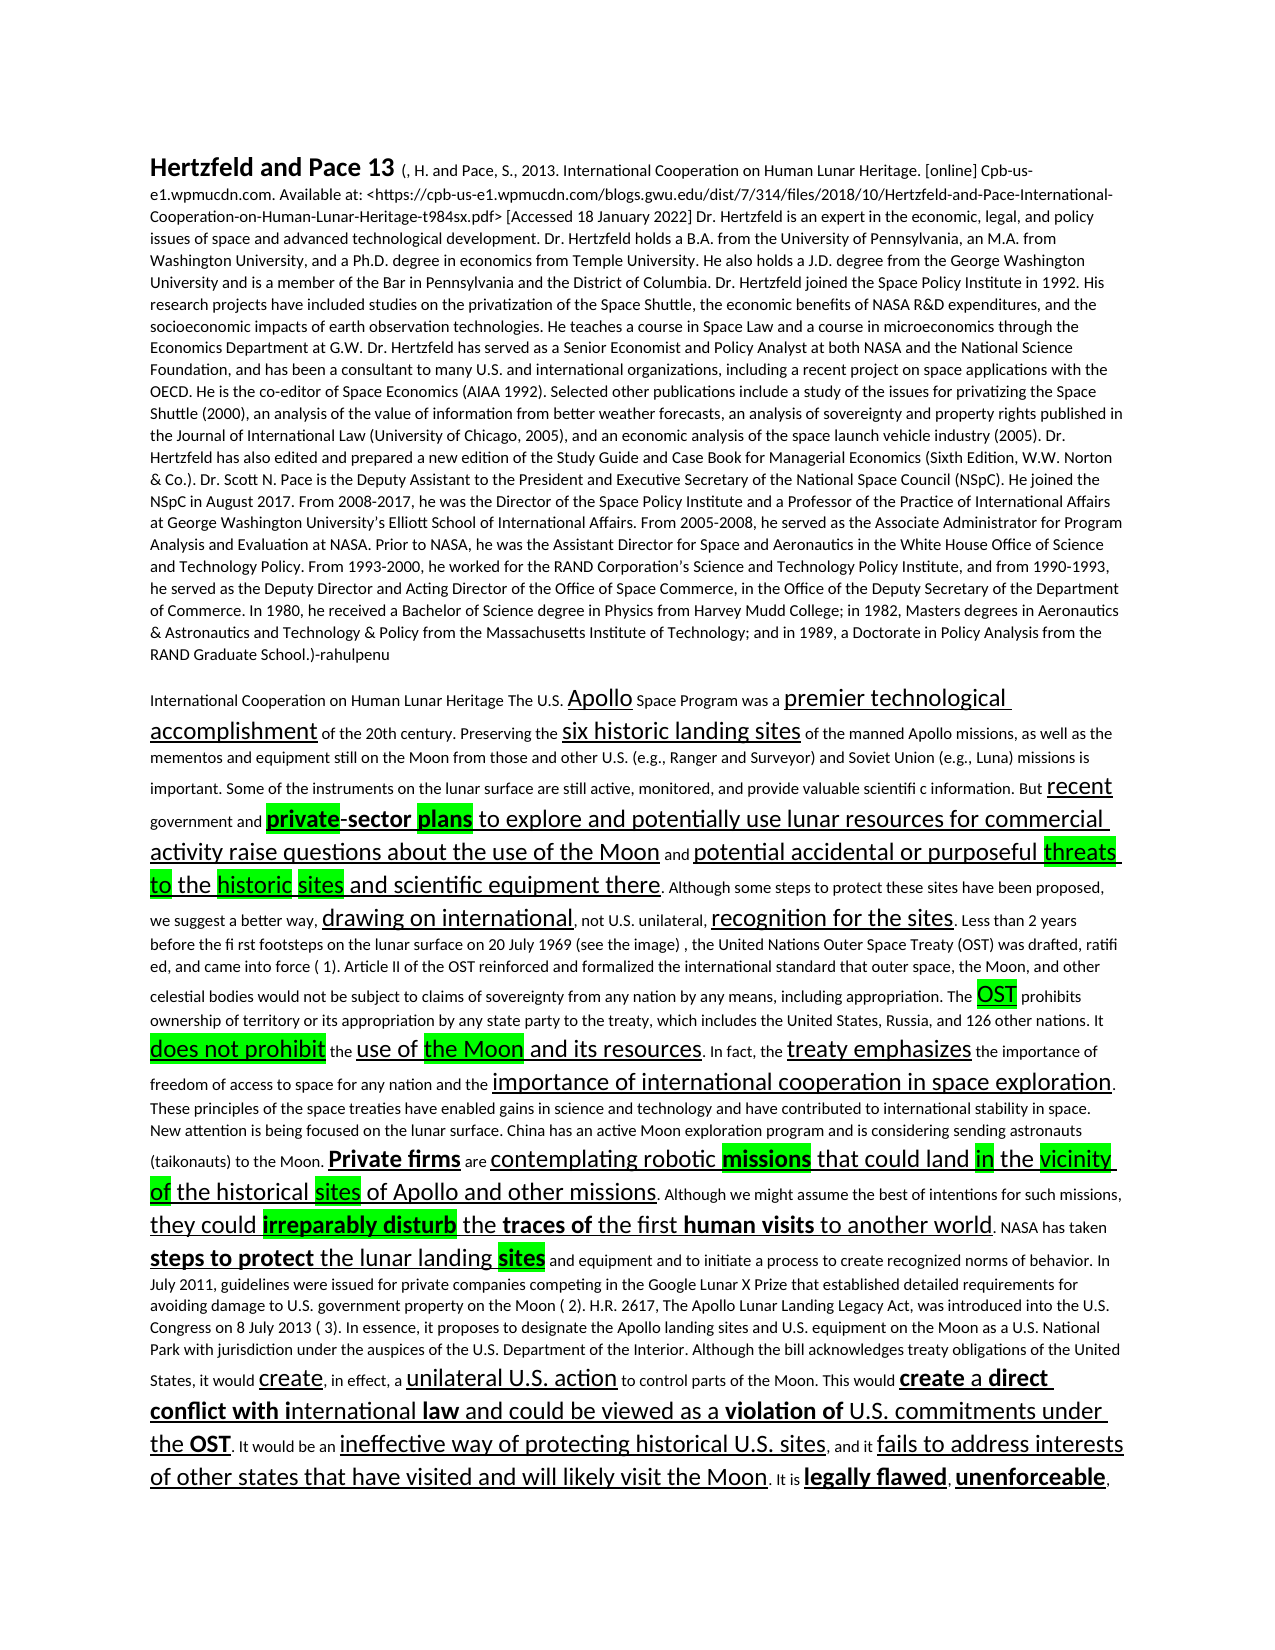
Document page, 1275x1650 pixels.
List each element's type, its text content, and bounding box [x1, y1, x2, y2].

text Hertzfeld and Pace 13 (, H. and Pace, S., 2013. International Cooperation on Human Lunar Heritage. [online] Cpb-us-e1.wpmucdn.com. Available at: <https://cpb-us-e1.wpmucdn.com/blogs.gwu.edu/dist/7/314/files/2018/10/Hertzfeld-and-Pace-International-Cooperation-on-Human-Lunar-Heritage-t984sx.pdf> [Accessed 18 January 2022] Dr. Hertzfeld is an expert in the economic, legal, and policy issues of space and advanced technological development. Dr. Hertzfeld holds a B.A. from the University of Pennsylvania, an M.A. from Washington University, and a Ph.D. degree in economics from Temple University. He also holds a J.D. degree from the George Washington University and is a member of the Bar in Pennsylvania and the District of Columbia. Dr. Hertzfeld joined the Space Policy Institute in 1992. His research projects have included studies on the privatization of the Space Shuttle, the economic benefits of NASA R&D expenditures, and the socioeconomic impacts of earth observation technologies. He teaches a course in Space Law and a course in microeconomics through the Economics Department at G.W. Dr. Hertzfeld has served as a Senior Economist and Policy Analyst at both NASA and the National Science Foundation, and has been a consultant to many U.S. and international organizations, including a recent project on space applications with the OECD. He is the co-editor of Space Economics (AIAA 1992). Selected other publications include a study of the issues for privatizing the Space Shuttle (2000), an analysis of the value of information from better weather forecasts, an analysis of sovereignty and property rights published in the Journal of International Law (University of Chicago, 2005), and an economic analysis of the space launch vehicle industry (2005). Dr. Hertzfeld has also edited and prepared a new edition of the Study Guide and Case Book for Managerial Economics (Sixth Edition, W.W. Norton & Co.). Dr. Scott N. Pace is the Deputy Assistant to the President and Executive Secretary of the National Space Council (NSpC). He joined the NSpC in August 2017. From 2008-2017, he was the Director of the Space Policy Institute and a Professor of the Practice of International Affairs at George Washington University’s Elliott School of International Affairs. From 2005-2008, he served as the Associate Administrator for Program Analysis and Evaluation at NASA. Prior to NASA, he was the Assistant Director for Space and Aeronautics in the White House Office of Science and Technology Policy. From 1993-2000, he worked for the RAND Corporation’s Science and Technology Policy Institute, and from 1990-1993, he served as the Deputy Director and Acting Director of the Office of Space Commerce, in the Office of the Deputy Secretary of the Department of Commerce. In 1980, he received a Bachelor of Science degree in Physics from Harvey Mudd College; in 1982, Masters degrees in Aeronautics & Astronautics and Technology & Policy from the Massachusetts Institute of Technology; and in 1989, a Doctorate in Policy Analysis from the RAND Graduate School.)-rahulpenu [150, 150, 1125, 664]
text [150, 682, 1125, 1491]
